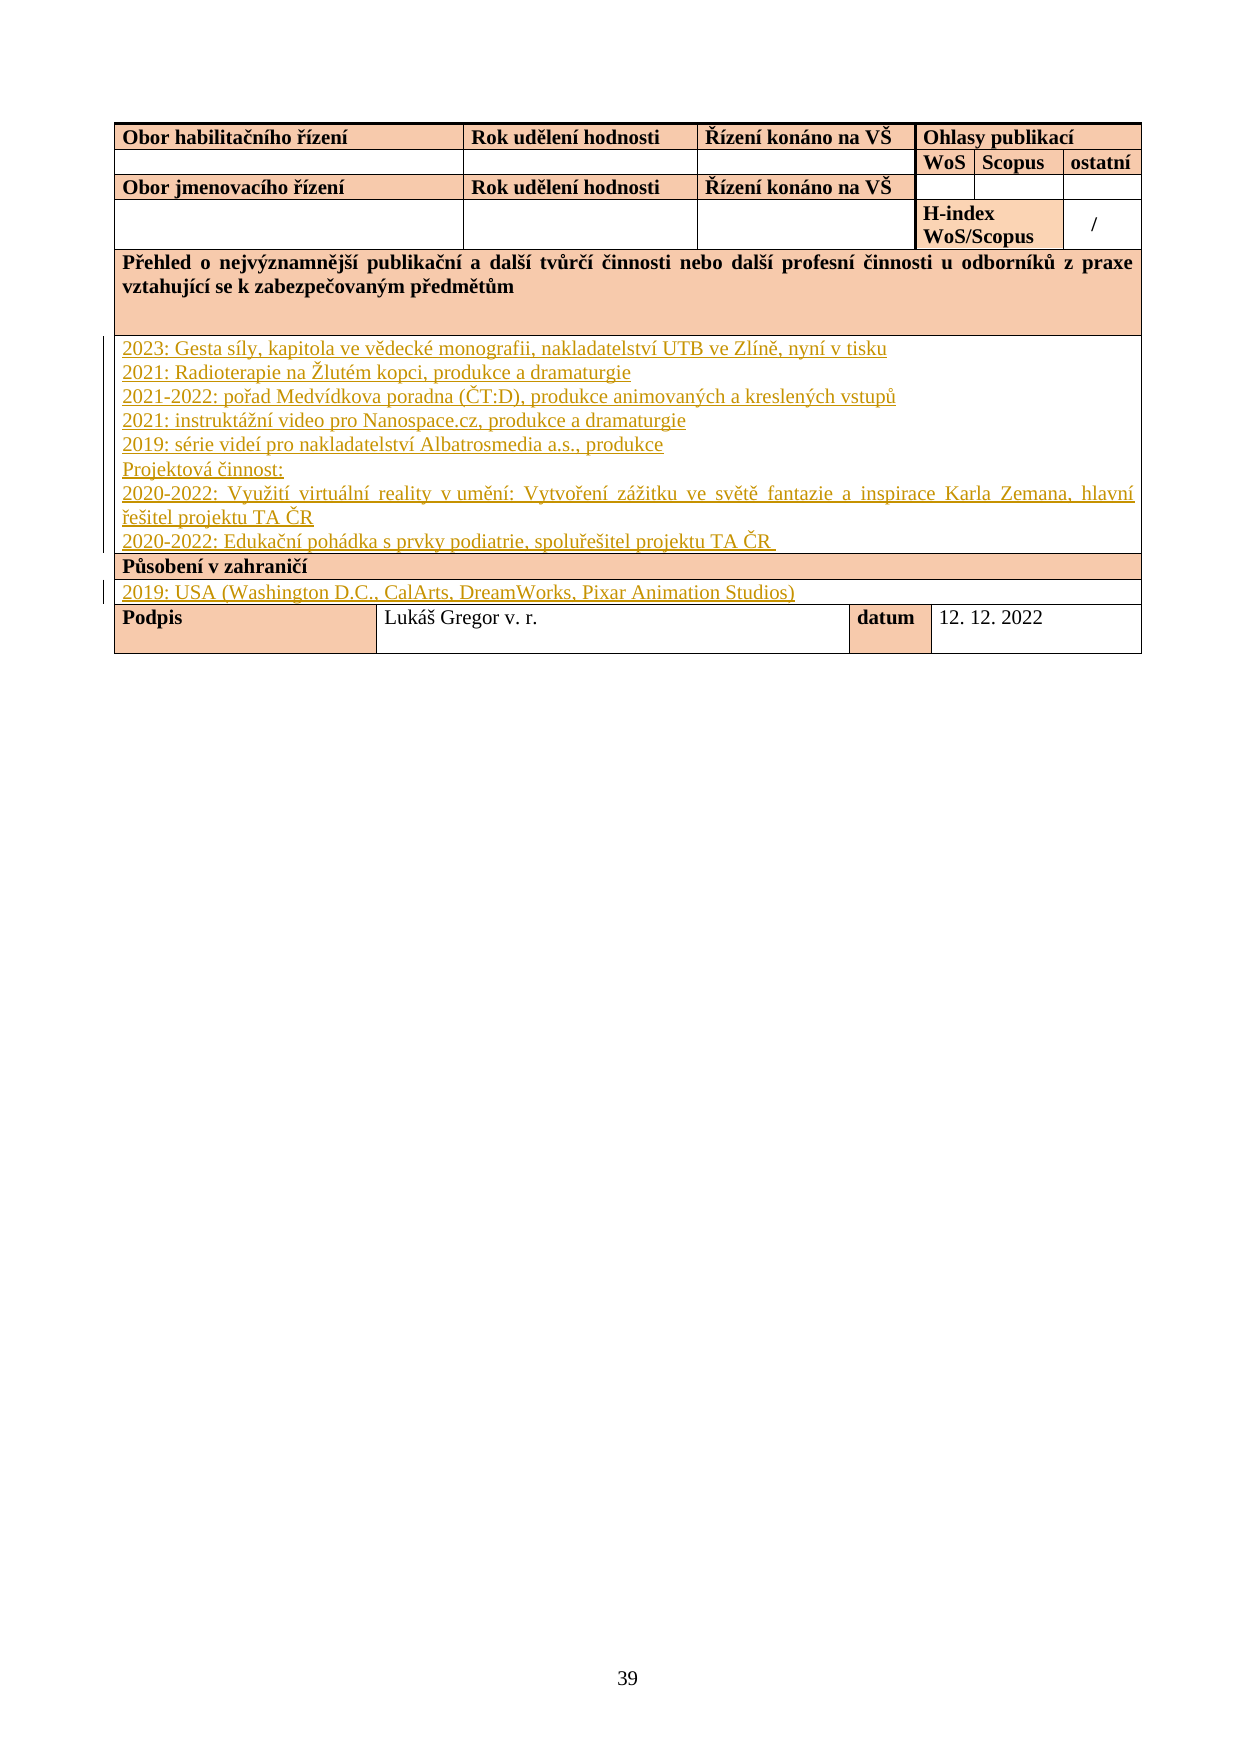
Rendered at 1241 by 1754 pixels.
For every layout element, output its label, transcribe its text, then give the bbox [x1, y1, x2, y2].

table_cell ostatní [1064, 150, 1141, 174]
table_cell 12. 12. 2022 [932, 605, 1141, 653]
table_cell Obor jmenovacího řízení [115, 175, 463, 199]
table_cell Podpis [115, 605, 376, 653]
table_cell Scopus [975, 150, 1063, 174]
table_cell [975, 175, 1063, 199]
table_cell [698, 150, 914, 174]
table_cell [464, 150, 697, 174]
table_cell Řízení konáno na VŠ [698, 175, 914, 199]
table_cell [115, 150, 463, 174]
table_cell WoS [917, 150, 974, 174]
table_cell datum [850, 605, 931, 653]
table_cell [1064, 175, 1141, 199]
table_cell / [1064, 200, 1141, 248]
table_cell [698, 200, 914, 248]
table_cell H-index WoS/Scopus [917, 200, 1063, 248]
table_cell Rok udělení hodnosti [464, 175, 697, 199]
table_cell [115, 580, 1141, 604]
table_cell [917, 175, 974, 199]
table_header Obor habilitačního řízení [115, 125, 463, 149]
table_cell Přehled o nejvýznamnější publikační a další tvůrčí činnosti nebo další profesní činnosti u odborníků z praxe vztahující se k zabezpečovaným předmětům [115, 250, 1141, 335]
table_cell [115, 200, 463, 248]
table_cell [464, 200, 697, 248]
table_header Řízení konáno na VŠ [698, 125, 914, 149]
table_cell Působení v zahraničí [115, 554, 1141, 579]
table_cell [115, 336, 1141, 553]
table_cell Lukáš Gregor v. r. [377, 605, 849, 653]
table_header Ohlasy publikací [917, 125, 1141, 149]
table_header Rok udělení hodnosti [464, 125, 697, 149]
